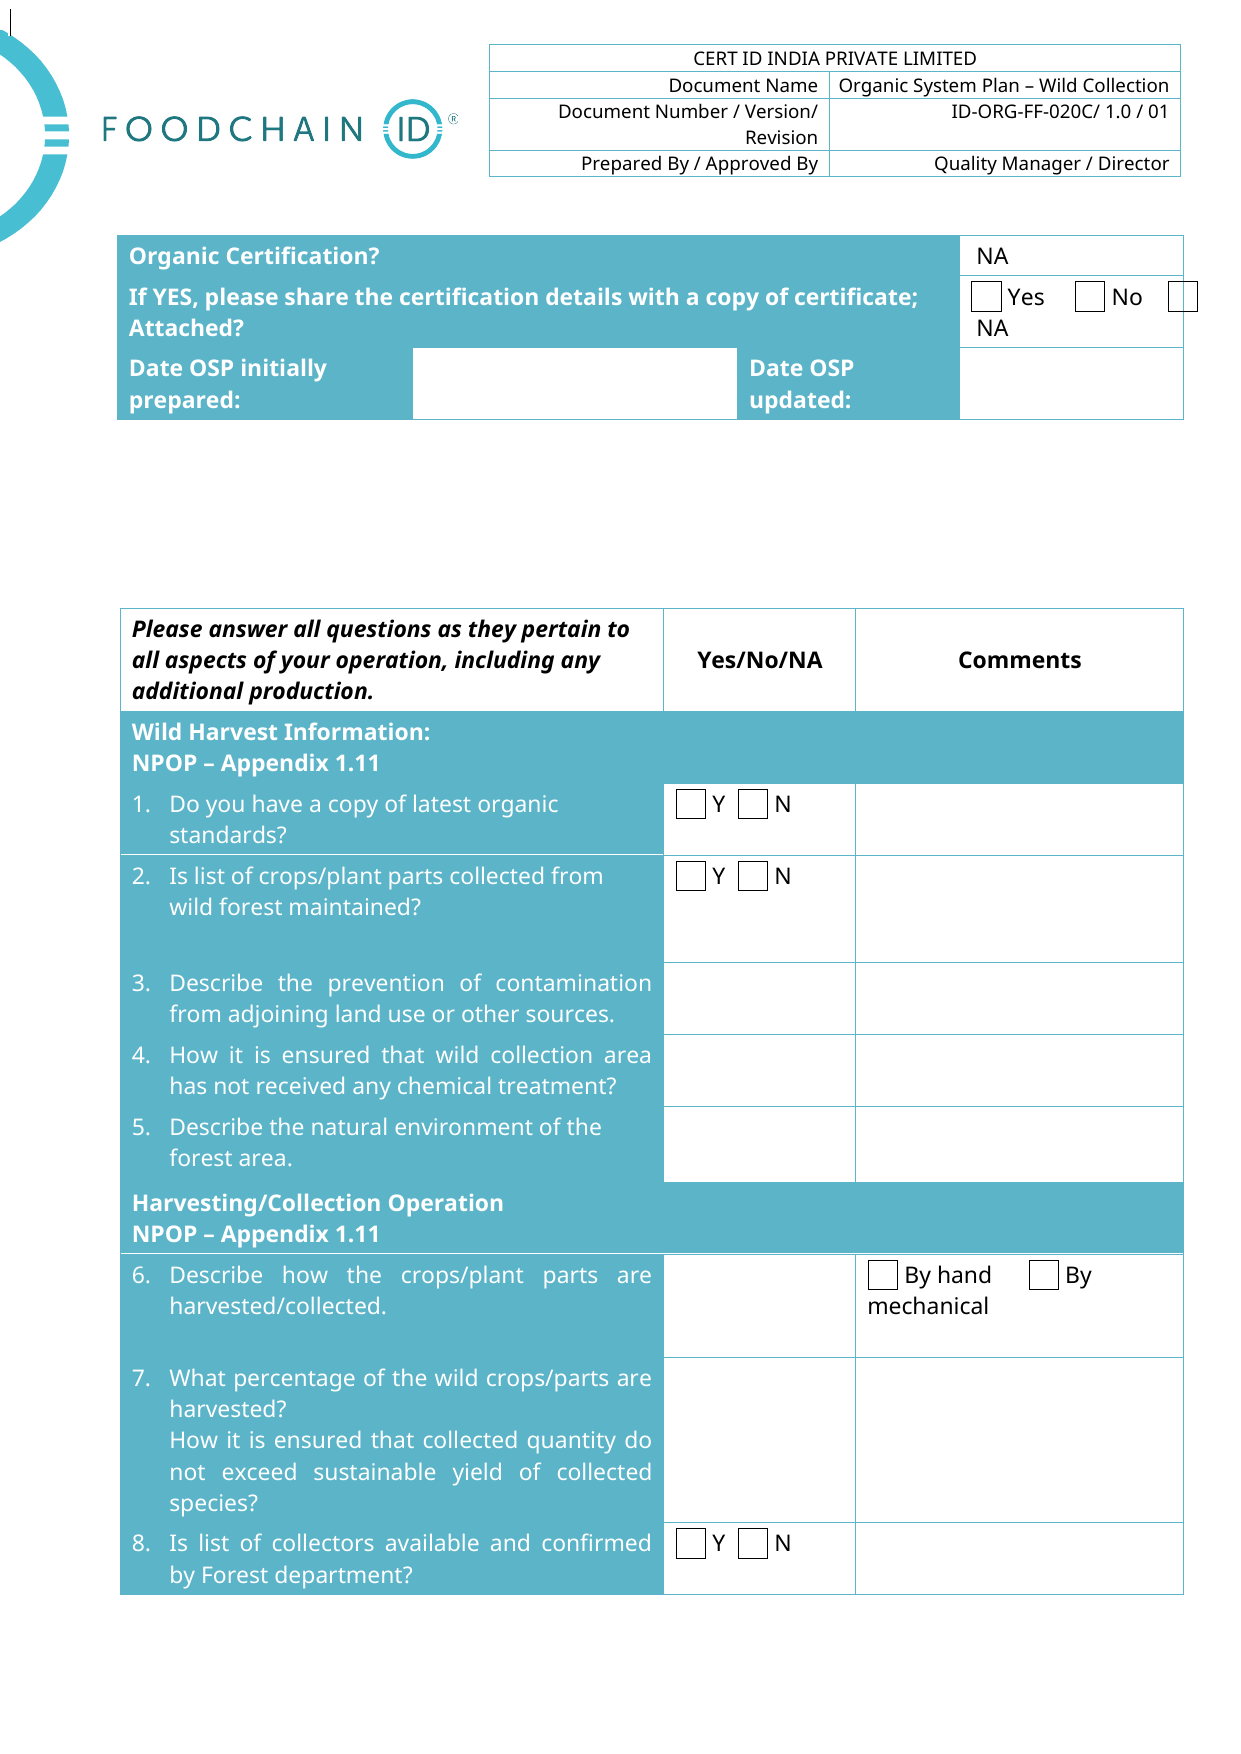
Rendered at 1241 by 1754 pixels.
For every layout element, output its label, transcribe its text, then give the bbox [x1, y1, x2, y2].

table_cell Yes No NA [960, 236, 1183, 275]
table_cell [664, 963, 855, 1034]
table_cell Yes No NA [960, 276, 1183, 347]
table_cell [856, 1358, 1183, 1522]
table_cell Y N [664, 1523, 855, 1594]
table_cell Describe how the crops/plant parts are harvested/collected. [121, 1255, 663, 1357]
table_cell [856, 1523, 1183, 1594]
table_cell What percentage of the wild crops/parts are harvested? How it is ensured that collected quantity do not exceed sustainable yield of collected species? [121, 1358, 663, 1522]
table_cell Describe the prevention of contamination from adjoining land use or other sources. [121, 963, 663, 1034]
table_cell Date OSP updated: [738, 348, 959, 419]
table_cell By hand By mechanical [856, 1255, 1183, 1357]
table_cell Harvesting/Collection Operation NPOP – Appendix 1.11 [121, 1183, 1183, 1253]
table_cell Y N [664, 784, 855, 854]
table_cell [856, 784, 1183, 854]
table_header Yes/No/NA [664, 609, 855, 711]
table_cell Date OSP initially prepared: [118, 348, 412, 419]
table_cell Y N [664, 856, 855, 962]
table_cell Describe the natural environment of the forest area. [121, 1107, 663, 1182]
table_cell Do you have a copy of latest organic standards? [121, 784, 663, 854]
table_cell [664, 1358, 855, 1522]
table_cell [856, 1107, 1183, 1182]
table_cell Wild Harvest Information: NPOP – Appendix 1.11 [121, 712, 1183, 783]
table_cell [960, 348, 1183, 419]
table_header Comments [856, 609, 1183, 711]
table_cell [413, 348, 737, 419]
table_cell [664, 1035, 855, 1106]
picture [103, 99, 458, 159]
table_cell [664, 1107, 855, 1182]
table_cell How it is ensured that wild collection area has not received any chemical treatment? [121, 1035, 663, 1106]
table_header Please answer all questions as they pertain to all aspects of your operation, including any additional production. [121, 609, 663, 711]
table_cell [856, 1035, 1183, 1106]
table_cell [856, 856, 1183, 962]
table_cell Is list of collectors available and confirmed by Forest department? [121, 1523, 663, 1594]
table_cell [856, 963, 1183, 1034]
table_cell Is list of crops/plant parts collected from wild forest maintained? [121, 856, 663, 962]
table_cell Is your organization currently certified or previously applied for Organic Certification? [118, 236, 959, 275]
table_cell If YES, please share the certification details with a copy of certificate; Attached? [118, 276, 959, 347]
table_cell [664, 1255, 855, 1357]
